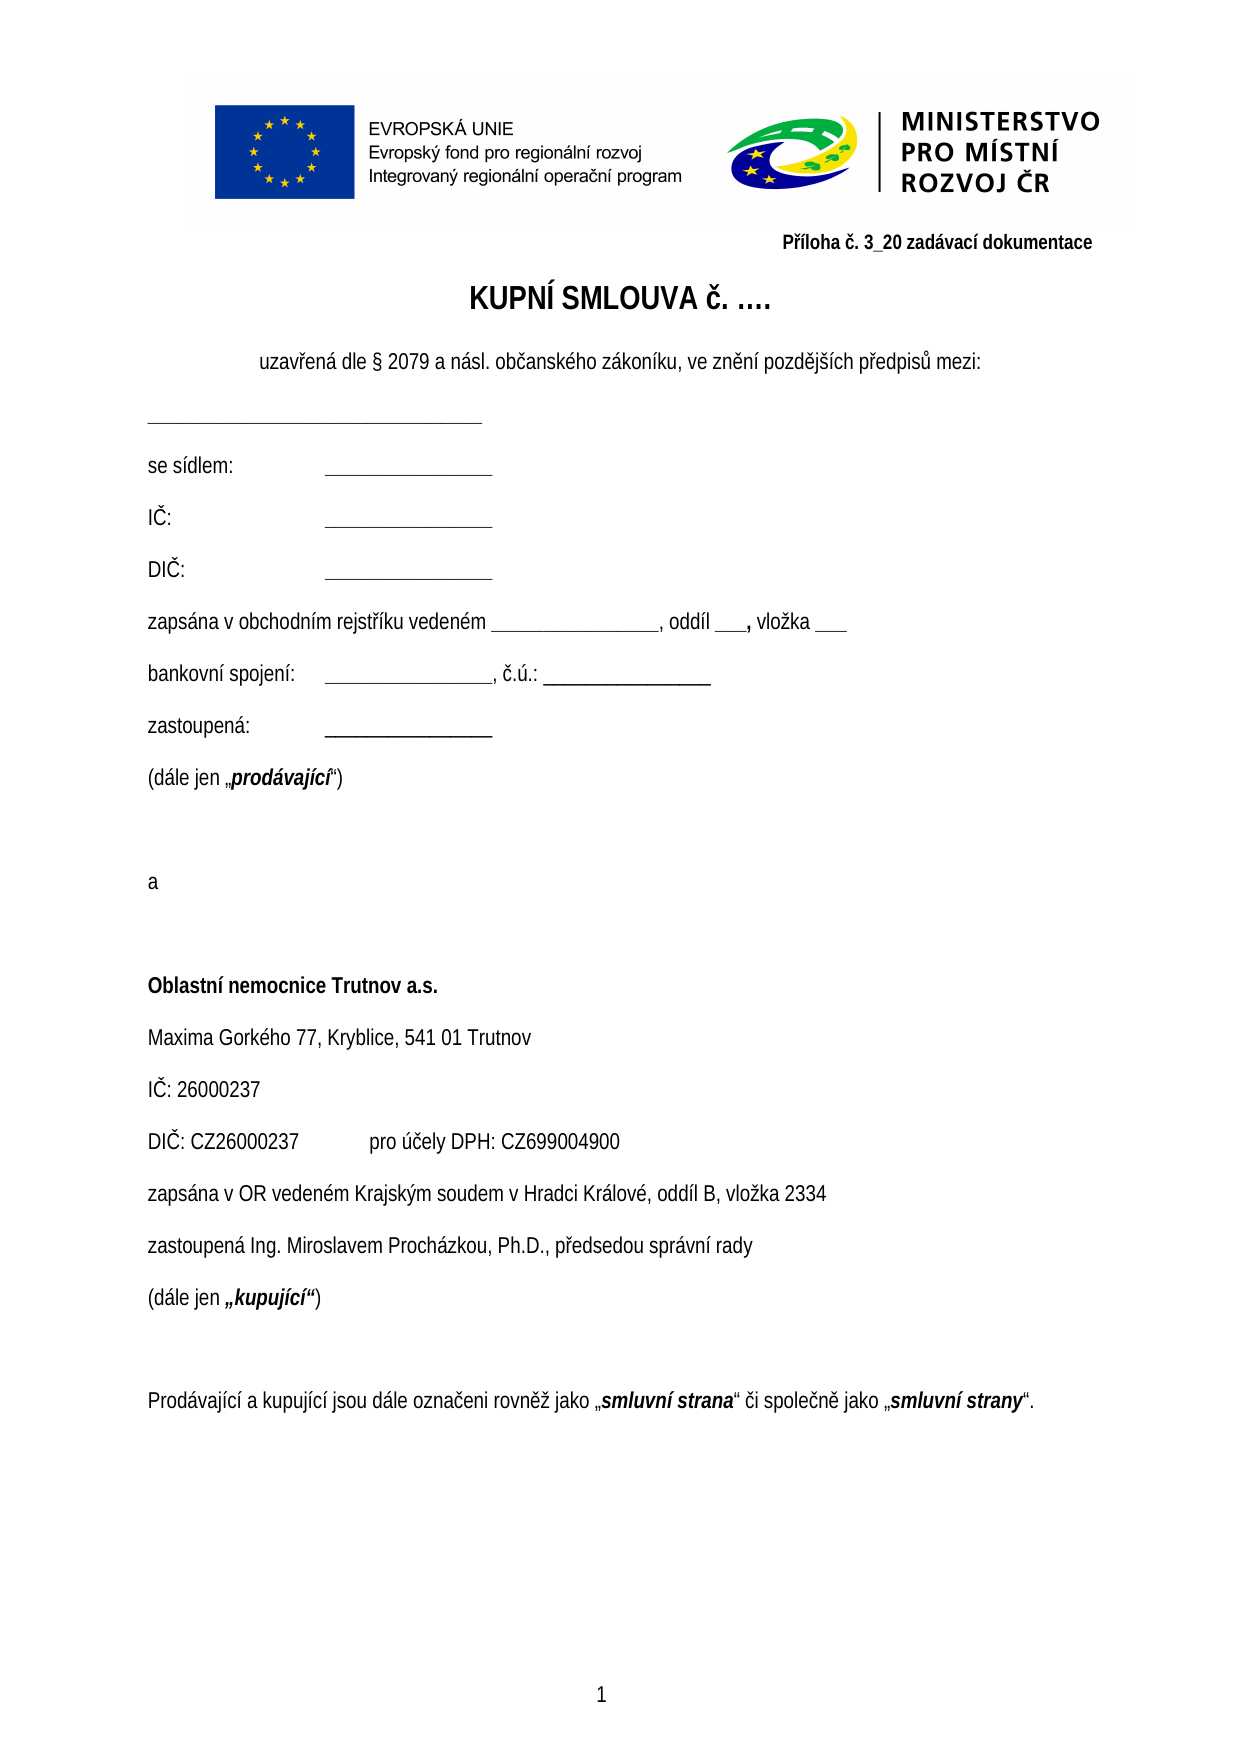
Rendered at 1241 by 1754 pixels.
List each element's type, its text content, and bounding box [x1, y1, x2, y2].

picture [184, 73, 1130, 230]
text (dále jen „prodávající“) [148, 764, 1093, 790]
text zapsána v obchodním rejstříku vedeném ________________, oddíl ___, vložka ___ [148, 608, 1093, 634]
text zastoupená Ing. Miroslavem Procházkou, Ph.D., předsedou správní rady [148, 1232, 1093, 1258]
text Oblastní nemocnice Trutnov a.s. [148, 972, 1093, 998]
subtitle KUPNÍ SMLOUVA č. …. [148, 278, 1093, 316]
text uzavřená dle § 2079 a násl. občanského zákoníku, ve znění pozdějších předpisů mezi: [148, 348, 1093, 374]
text Maxima Gorkého 77, Kryblice, 541 01 Trutnov [148, 1024, 1093, 1050]
text zastoupená: ________________ [148, 712, 1093, 738]
text IČ: ________________ [148, 504, 1093, 530]
text IČ: 26000237 [148, 1076, 1093, 1102]
subtitle Příloha č. 3_20 zadávací dokumentace [148, 230, 1093, 254]
text zapsána v OR vedeném Krajským soudem v Hradci Králové, oddíl B, vložka 2334 [148, 1179, 1093, 1206]
text a [148, 868, 1093, 894]
text DIČ: CZ26000237 pro účely DPH: CZ699004900 [148, 1128, 1093, 1154]
text (dále jen „kupující“) [148, 1283, 1093, 1310]
text ________________________________ [148, 400, 1093, 426]
text Prodávající a kupující jsou dále označeni rovněž jako „smluvní strana“ či společně jako „smluvní strany“. [148, 1387, 1093, 1414]
text DIČ: ________________ [148, 556, 1093, 582]
text se sídlem: ________________ [148, 452, 1093, 478]
text bankovní spojení: ________________, č.ú.: ________________ [148, 660, 1093, 686]
